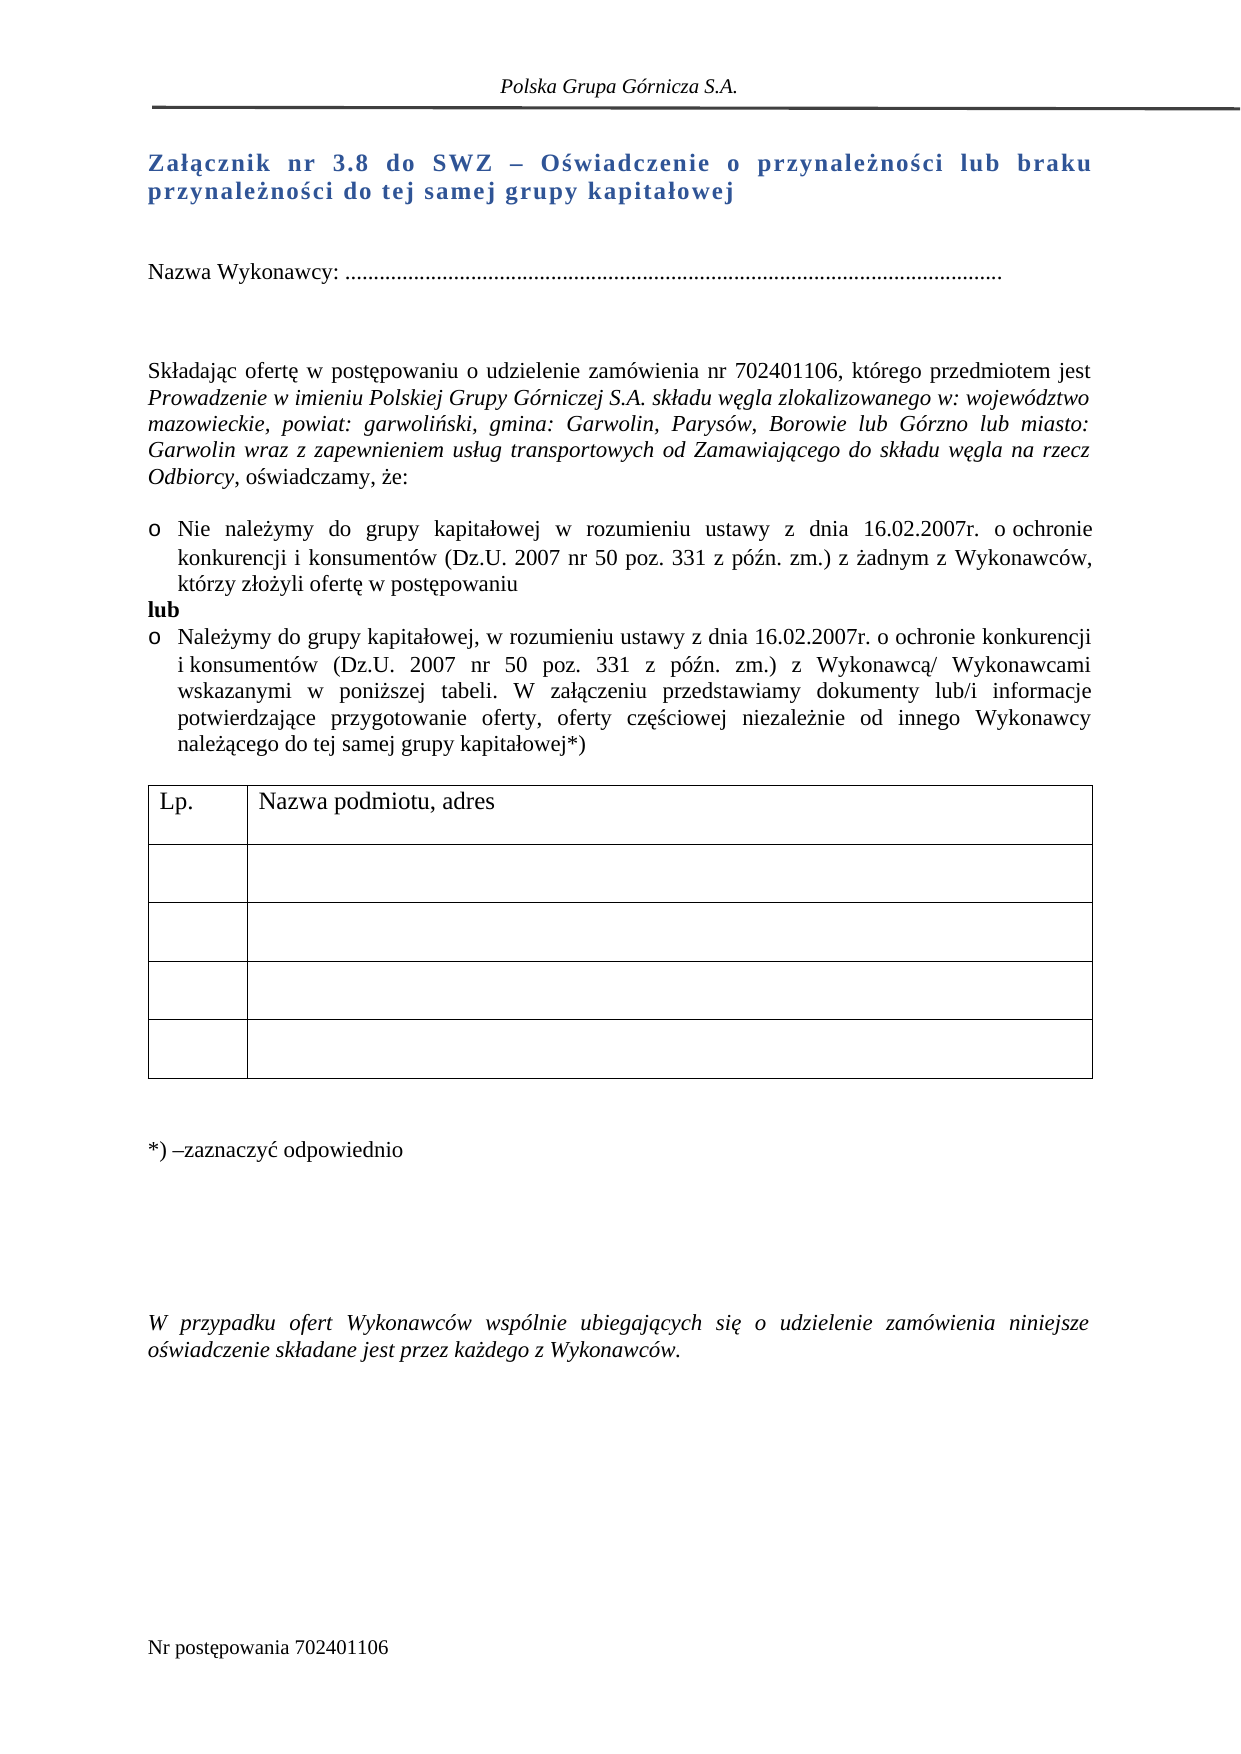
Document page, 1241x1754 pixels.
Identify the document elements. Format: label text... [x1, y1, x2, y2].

table_cell [248, 962, 1092, 1019]
table_cell [248, 903, 1092, 961]
list Nie należymy do grupy kapitałowej w rozumieniu ustawy z dnia 16.02.2007r. o ochronie konkurencji i konsumentów (Dz.U. 2007 nr 50 poz. 331 z późn. zm.) z żadnym z Wykonawców, którzy złożyli ofertę w postępowaniu [148, 515, 1093, 596]
list Należymy do grupy kapitałowej, w rozumieniu ustawy z dnia 16.02.2007r. o ochronie konkurencji i konsumentów (Dz.U. 2007 nr 50 poz. 331 z późn. zm.) z Wykonawcą/ Wykonawcami wskazanymi w poniższej tabeli. W załączeniu przedstawiamy dokumenty lub/i informacje potwierdzające przygotowanie oferty, oferty częściowej niezależnie od innego Wykonawcy należącego do tej samej grupy kapitałowej*) [148, 623, 1093, 756]
table_cell [248, 1020, 1092, 1078]
text Załącznik nr 3.8 do SWZ – Oświadczenie o przynależności lub braku przynależności do tej samej grupy kapitałowej [148, 148, 1093, 205]
table_cell [149, 845, 247, 902]
table_cell [149, 903, 247, 961]
table_cell [149, 1020, 247, 1078]
table_cell [149, 962, 247, 1019]
text *) –zaznaczyć odpowiednio [148, 1136, 1093, 1163]
text lub [148, 596, 1093, 623]
table_header Lp. [149, 786, 247, 844]
text W przypadku ofert Wykonawców wspólnie ubiegających się o udzielenie zamówienia niniejsze oświadczenie składane jest przez każdego z Wykonawców. [148, 1309, 1093, 1362]
text Nazwa Wykonawcy: ................................................................................................................... [148, 258, 1093, 284]
table_header Nazwa podmiotu, adres [248, 786, 1092, 844]
table_cell [248, 845, 1092, 902]
text Składając ofertę w postępowaniu o udzielenie zamówienia nr 702401106, którego przedmiotem jest Prowadzenie w imieniu Polskiej Grupy Górniczej S.A. składu węgla zlokalizowanego w: województwo mazowieckie, powiat: garwoliński, gmina: Garwolin, Parysów, Borowie lub Górzno lub miasto: Garwolin wraz z zapewnieniem usług transportowych od Zamawiającego do składu węgla na rzecz Odbiorcy, oświadczamy, że: [148, 357, 1093, 489]
